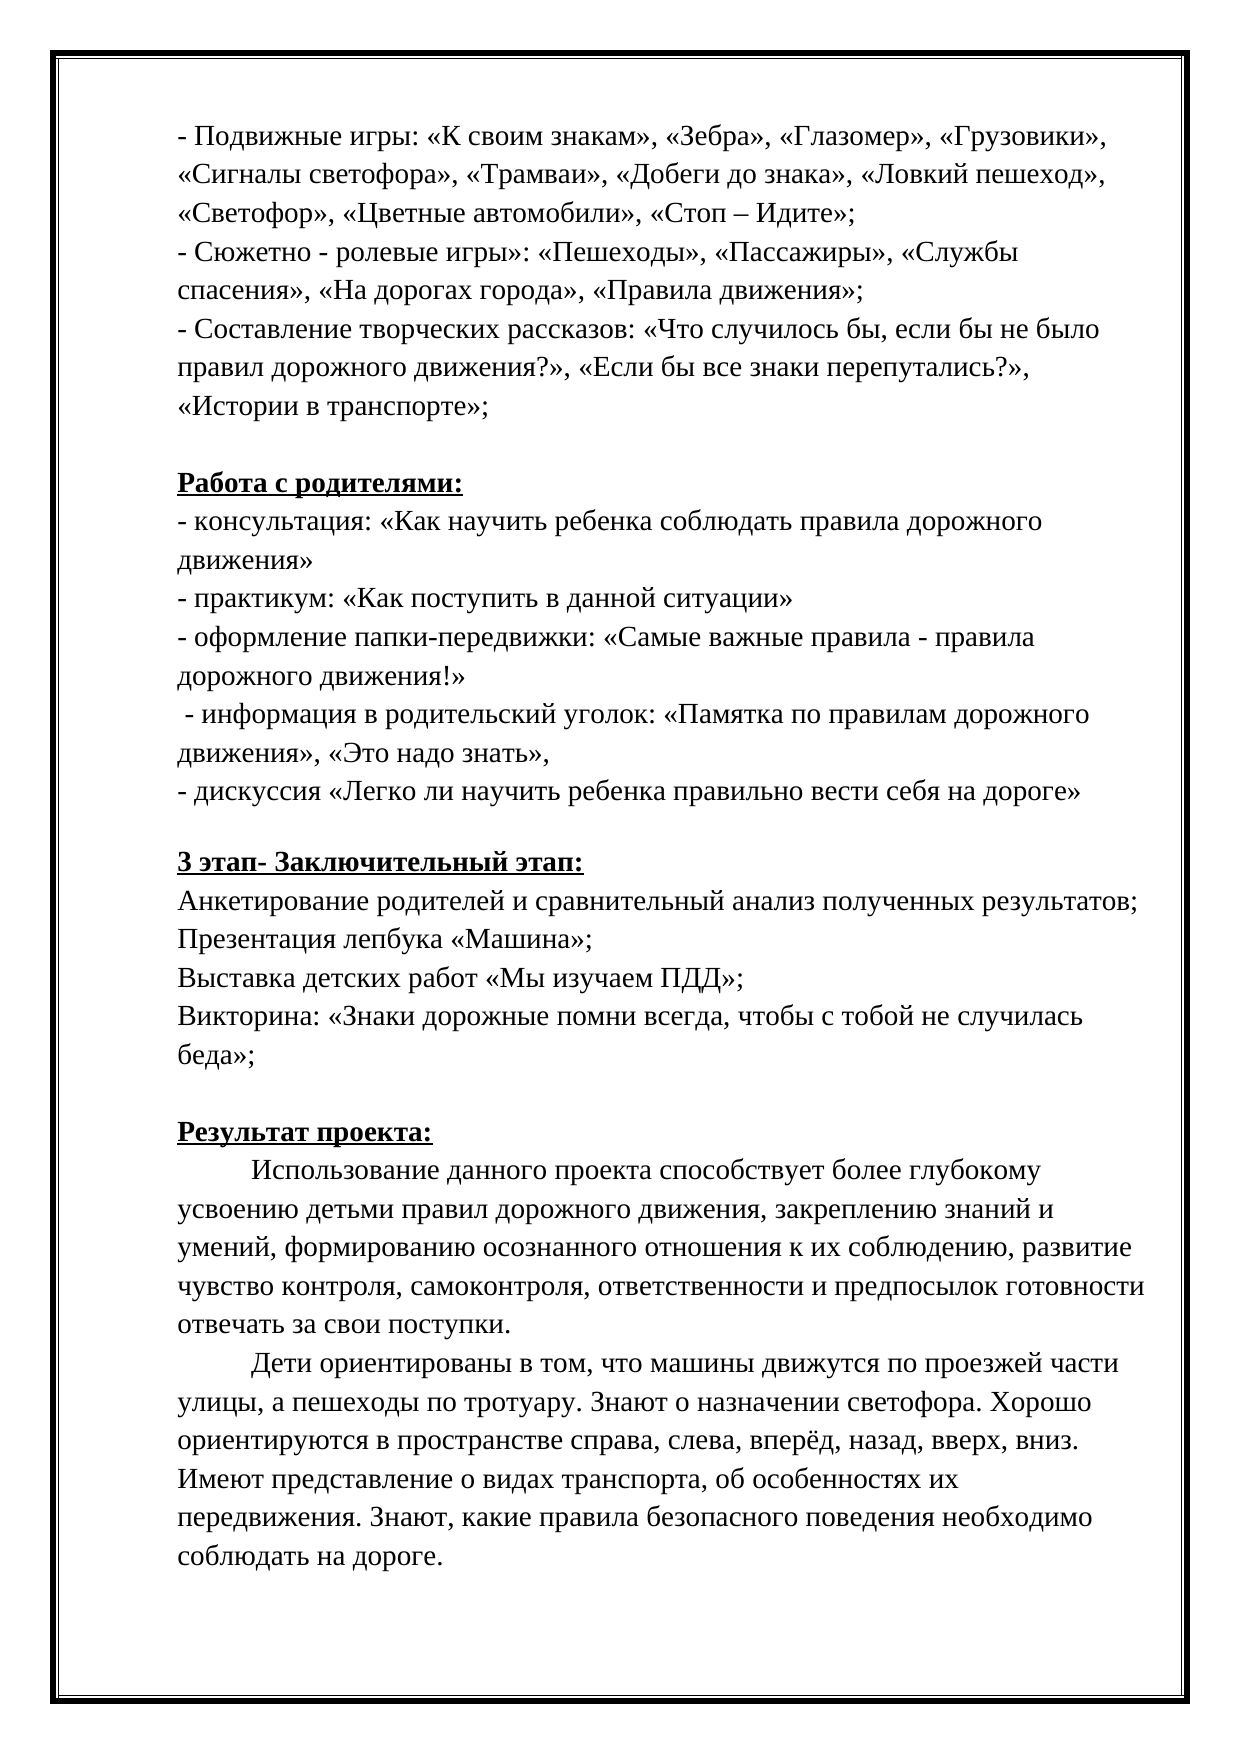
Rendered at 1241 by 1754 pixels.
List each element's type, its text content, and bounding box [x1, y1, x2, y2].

text 3 этап- Заключительный этап: [177, 844, 1152, 878]
text Презентация лепбука «Машина»; [177, 921, 1152, 955]
text Работа с родителями: [177, 465, 1152, 498]
text - Сюжетно - ролевые игры»: «Пешеходы», «Пассажиры», «Службы спасения», «На дорогах города», «Правила движения»; [177, 234, 1152, 306]
text - Подвижные игры: «К своим знакам», «Зебра», «Глазомер», «Грузовики», «Сигналы светофора», «Трамваи», «Добеги до знака», «Ловкий пешеход», «Светофор», «Цветные автомобили», «Стоп – Идите»; [177, 118, 1152, 229]
text Выставка детских работ «Мы изучаем ПДД»; [177, 960, 1152, 993]
text - дискуссия «Легко ли научить ребенка правильно вести себя на дороге» [177, 773, 1152, 807]
text - информация в родительский уголок: «Памятка по правилам дорожного движения», «Это надо знать», [177, 696, 1152, 768]
text - Составление творческих рассказов: «Что случилось бы, если бы не было правил дорожного движения?», «Если бы все знаки перепутались?», «Истории в транспорте»; [177, 311, 1152, 421]
text Анкетирование родителей и сравнительный анализ полученных результатов; [177, 883, 1152, 916]
text Использование данного проекта способствует более глубокому усвоению детьми правил дорожного движения, закреплению знаний и умений, формированию осознанного отношения к их соблюдению, развитие чувство контроля, самоконтроля, ответственности и предпосылок готовности отвечать за свои поступки. [177, 1152, 1152, 1340]
text - консультация: «Как научить ребенка соблюдать правила дорожного движения» [177, 503, 1152, 576]
text Викторина: «Знаки дорожные помни всегда, чтобы с тобой не случилась беда»; [177, 998, 1152, 1070]
text Результат проекта: [177, 1114, 1152, 1147]
text - оформление папки-передвижки: «Самые важные правила - правила дорожного движения!» [177, 619, 1152, 691]
text - практикум: «Как поступить в данной ситуации» [177, 581, 1152, 614]
text Дети ориентированы в том, что машины движутся по проезжей части улицы, а пешеходы по тротуару. Знают о назначении светофора. Хорошо ориентируются в пространстве справа, слева, вперёд, назад, вверх, вниз. Имеют представление о видах транспорта, об особенностях их передвижения. Знают, какие правила безопасного поведения необходимо соблюдать на дороге. [177, 1345, 1152, 1571]
